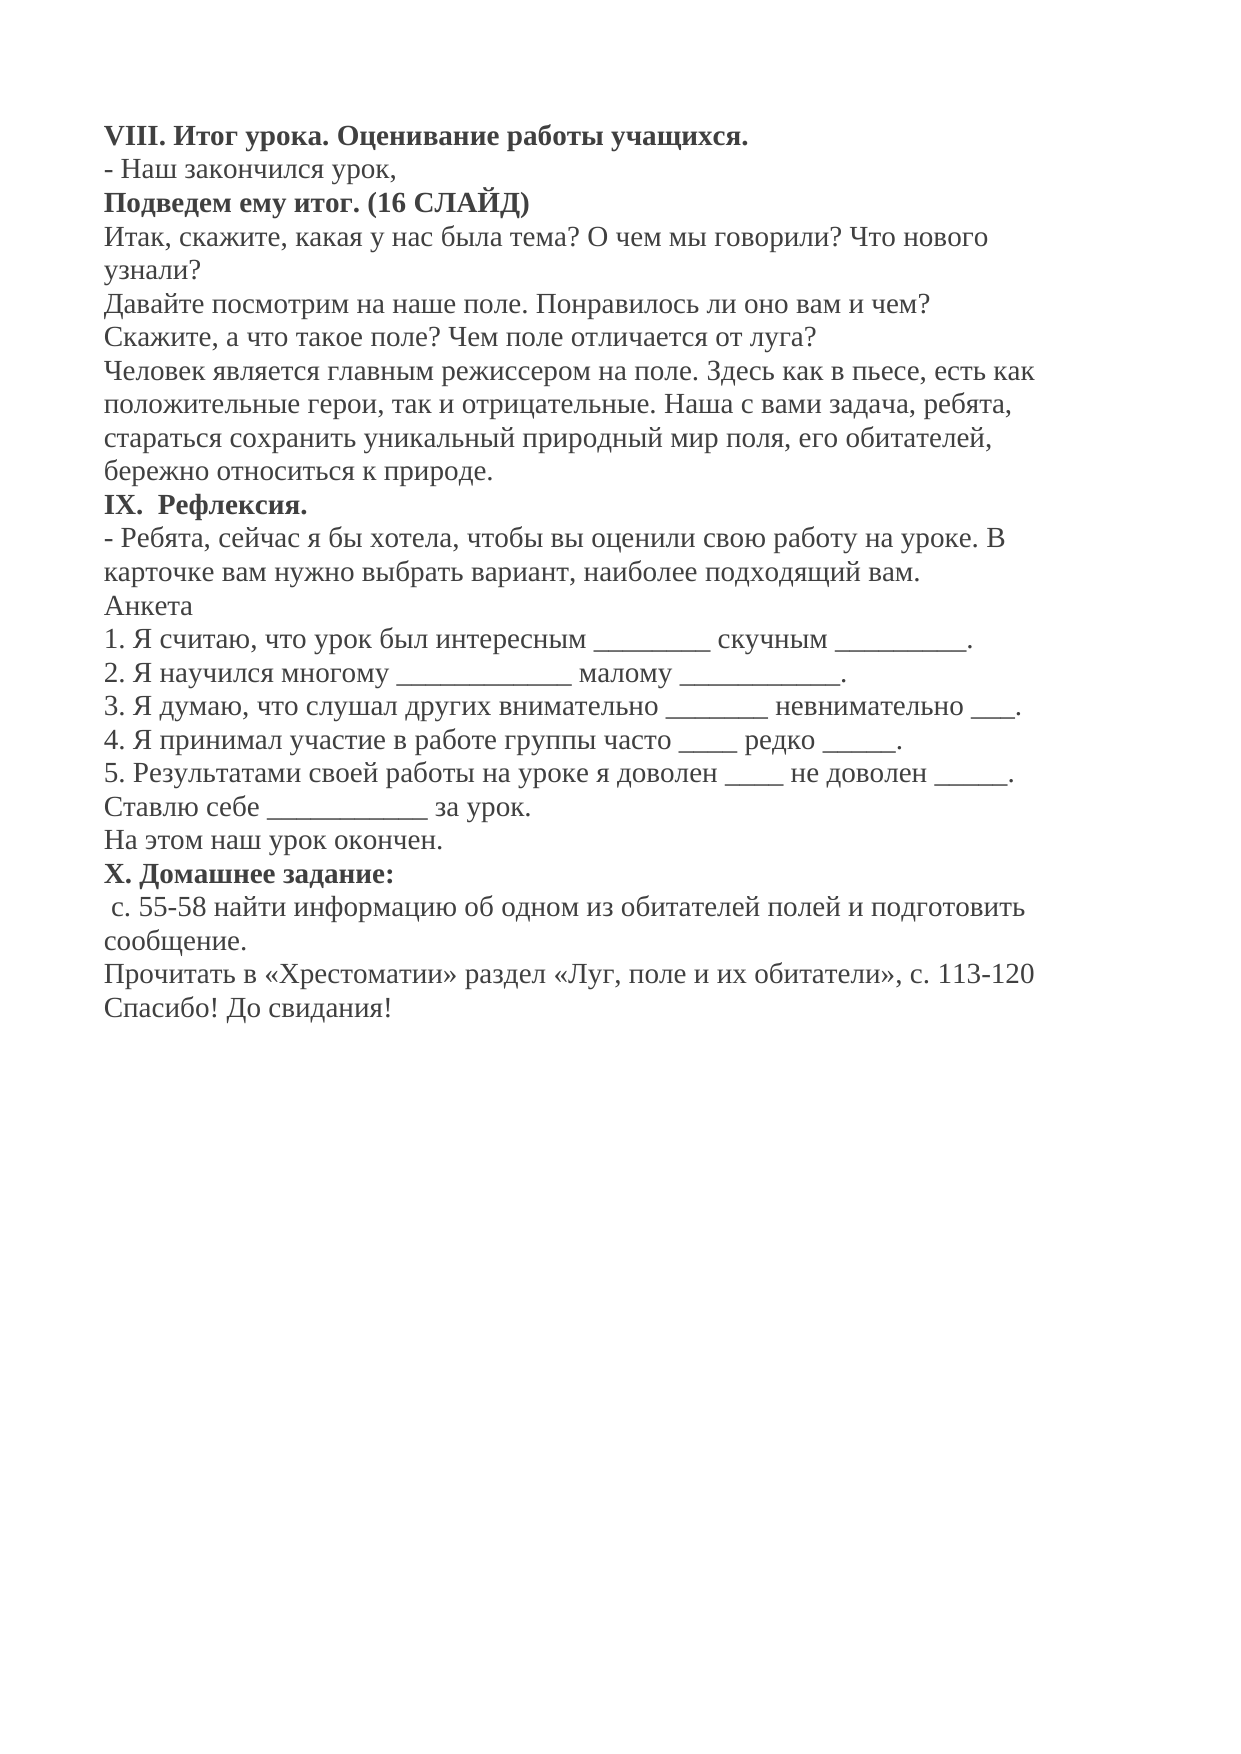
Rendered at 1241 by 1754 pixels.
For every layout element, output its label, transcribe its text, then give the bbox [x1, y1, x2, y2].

text с. 55-58 найти информацию об одном из обитателей полей и подготовить сообщение. [103, 889, 1093, 957]
text Анкета [103, 588, 1093, 621]
text 4. Я принимал участие в работе группы часто ____ редко _____. [103, 722, 1093, 755]
text - Ребята, сейчас я бы хотела, чтобы вы оценили свою работу на уроке. В карточке вам нужно выбрать вариант, наиболее подходящий вам. [103, 521, 1093, 588]
text Давайте посмотрим на наше поле. Понравилось ли оно вам и чем? [103, 286, 1093, 319]
text Скажите, а что такое поле? Чем поле отличается от луга? [103, 319, 1093, 353]
text 3. Я думаю, что слушал других внимательно _______ невнимательно ___. [103, 688, 1093, 722]
text Спасибо! До свидания! [103, 990, 1093, 1024]
text На этом наш урок окончен. [103, 822, 1093, 856]
text VIII. Итог урока. Оценивание работы учащихся. [103, 118, 1093, 152]
text IX. Рефлексия. [103, 487, 1093, 521]
text Прочитать в «Хрестоматии» раздел «Луг, поле и их обитатели», с. 113-120 [103, 957, 1093, 990]
text 5. Результатами своей работы на уроке я доволен ____ не доволен _____. [103, 755, 1093, 789]
text Человек является главным режиссером на поле. Здесь как в пьесе, есть как положительные герои, так и отрицательные. Наша с вами задача, ребята, стараться сохранить уникальный природный мир поля, его обитателей, бережно относиться к природе. [103, 353, 1093, 487]
text - Наш закончился урок, [103, 152, 1093, 185]
text Ставлю себе ___________ за урок. [103, 789, 1093, 822]
text 1. Я считаю, что урок был интересным ________ скучным _________. [103, 621, 1093, 655]
text Итак, скажите, какая у нас была тема? О чем мы говорили? Что нового узнали? [103, 219, 1093, 286]
text 2. Я научился многому ____________ малому ___________. [103, 655, 1093, 688]
text Подведем ему итог. (16 СЛАЙД) [103, 185, 1093, 219]
text X. Домашнее задание: [103, 856, 1093, 889]
